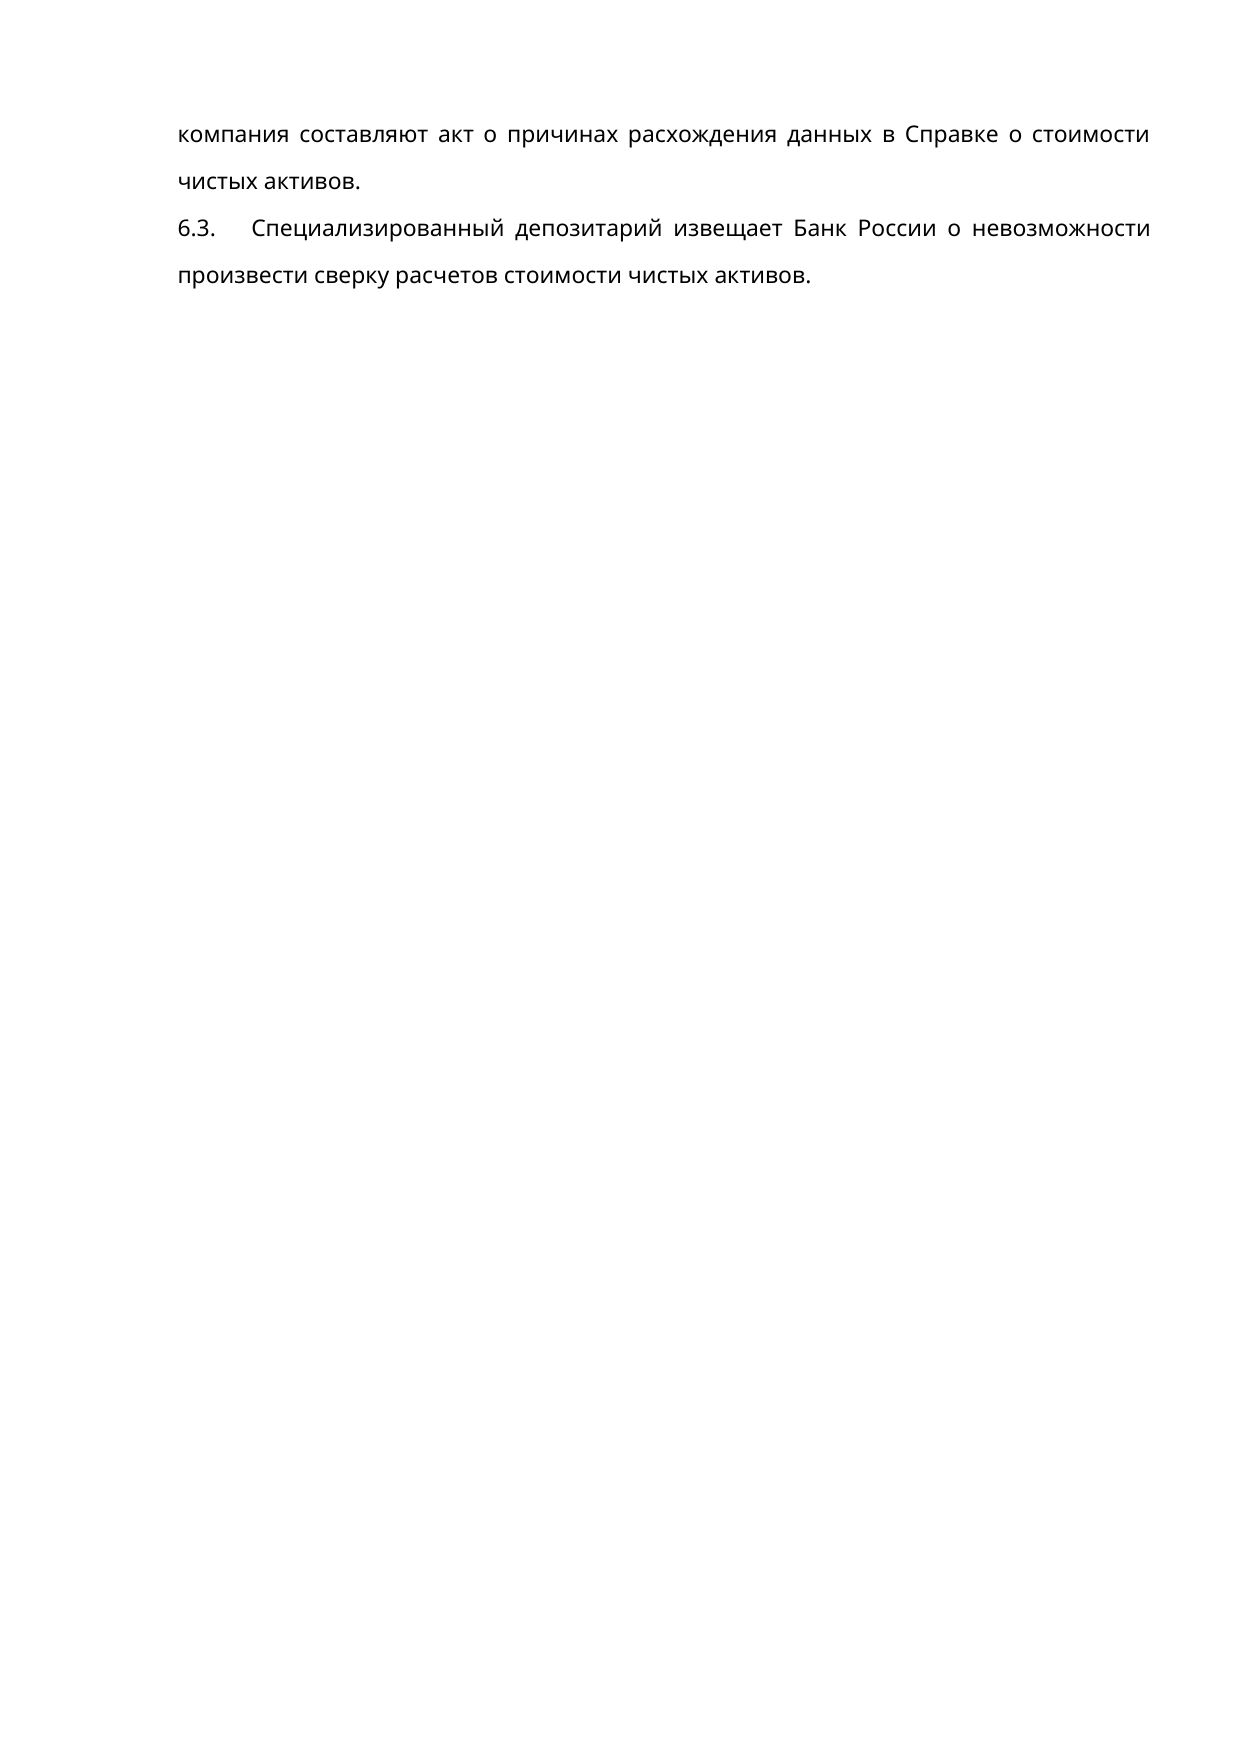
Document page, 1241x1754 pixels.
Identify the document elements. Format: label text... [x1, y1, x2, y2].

list Специализированный депозитарий извещает Банк России о невозможности произвести сверку расчетов стоимости чистых активов. [177, 212, 1152, 290]
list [177, 118, 1152, 196]
